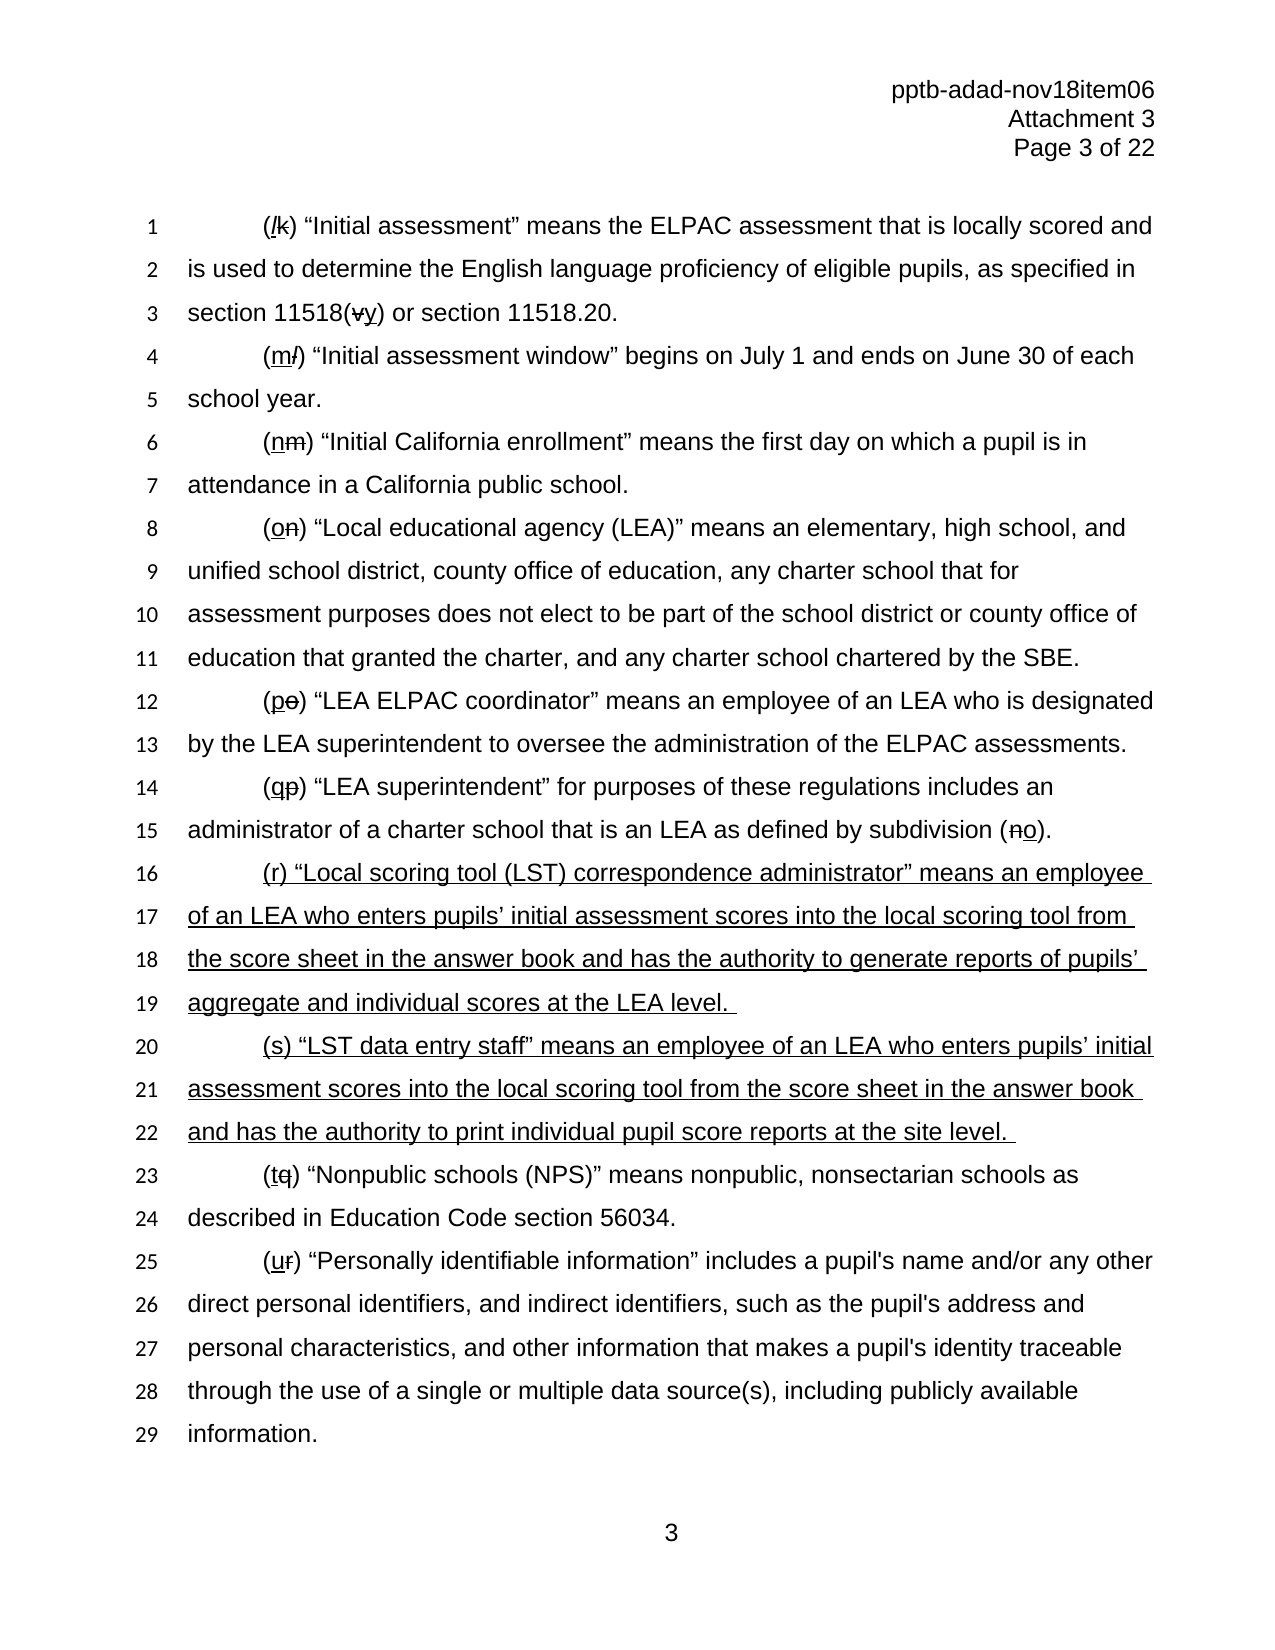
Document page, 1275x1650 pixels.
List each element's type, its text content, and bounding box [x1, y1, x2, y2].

text (lk) “Initial assessment” means the ELPAC assessment that is locally scored and is used to determine the English language proficiency of eligible pupils, as specified in section 11518(vy) or section 11518.20. [187, 211, 1155, 326]
text (s) “LST data entry staff” means an employee of an LEA who enters pupils’ initial assessment scores into the local scoring tool from the score sheet in the answer book and has the authority to print individual pupil score reports at the site level. [187, 1031, 1155, 1146]
text (on) “Local educational agency (LEA)” means an elementary, high school, and unified school district, county office of education, any charter school that for assessment purposes does not elect to be part of the school district or county office of education that granted the charter, and any charter school chartered by the SBE. [187, 513, 1155, 671]
text (po) “LEA ELPAC coordinator” means an employee of an LEA who is designated by the LEA superintendent to oversee the administration of the ELPAC assessments. [187, 686, 1155, 757]
text (ur) “Personally identifiable information” includes a pupil's name and/or any other direct personal identifiers, and indirect identifiers, such as the pupil's address and personal characteristics, and other information that makes a pupil's identity traceable through the use of a single or multiple data source(s), including publicly available information. [187, 1246, 1155, 1447]
text (tq) “Nonpublic schools (NPS)” means nonpublic, nonsectarian schools as described in Education Code section 56034. [187, 1160, 1155, 1232]
text (ml) “Initial assessment window” begins on July 1 and ends on June 30 of each school year. [187, 341, 1155, 412]
text (nm) “Initial California enrollment” means the first day on which a pupil is in attendance in a California public school. [187, 427, 1155, 499]
text (qp) “LEA superintendent” for purposes of these regulations includes an administrator of a charter school that is an LEA as defined by subdivision (no). [187, 772, 1155, 844]
text (r) “Local scoring tool (LST) correspondence administrator” means an employee of an LEA who enters pupils’ initial assessment scores into the local scoring tool from the score sheet in the answer book and has the authority to generate reports of pupils’ aggregate and individual scores at the LEA level. [187, 858, 1155, 1016]
